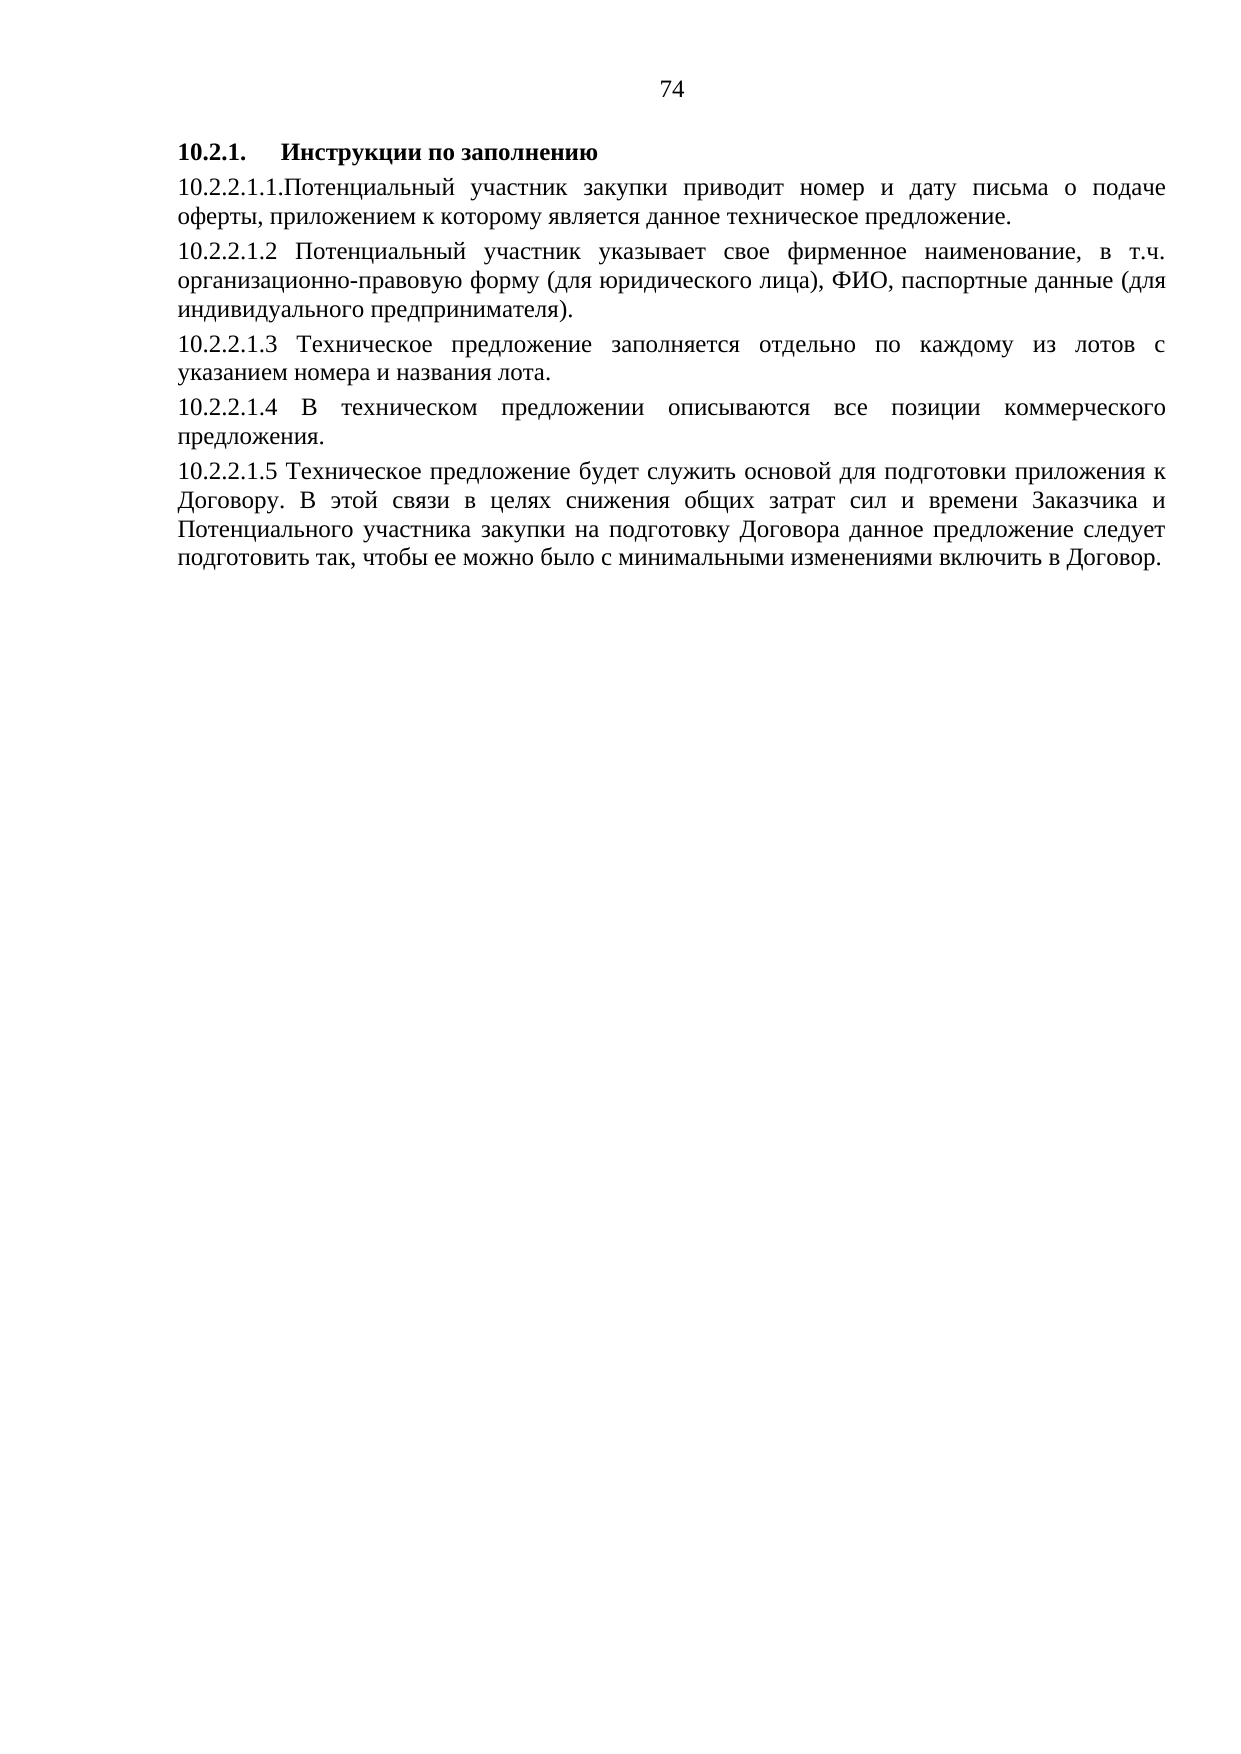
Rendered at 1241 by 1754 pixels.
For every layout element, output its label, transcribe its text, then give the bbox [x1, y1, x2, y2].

text 10.2.2.1.4 В техническом предложении описываются все позиции коммерческого предложения. [177, 392, 1167, 450]
list Инструкции по заполнению [177, 137, 1167, 166]
text 10.2.2.1.2 Потенциальный участник указывает свое фирменное наименование, в т.ч. организационно-правовую форму (для юридического лица), ФИО, паспортные данные (для индивидуального предпринимателя). [177, 236, 1167, 322]
text 10.2.2.1.1.Потенциальный участник закупки приводит номер и дату письма о подаче оферты, приложением к которому является данное техническое предложение. [177, 172, 1167, 230]
text 10.2.2.1.5 Техническое предложение будет служить основой для подготовки приложения к Договору. В этой связи в целях снижения общих затрат сил и времени Заказчика и Потенциального участника закупки на подготовку Договора данное предложение следует подготовить так, чтобы ее можно было с минимальными изменениями включить в Договор. [177, 456, 1167, 571]
text 10.2.2.1.3 Техническое предложение заполняется отдельно по каждому из лотов с указанием номера и названия лота. [177, 329, 1167, 386]
